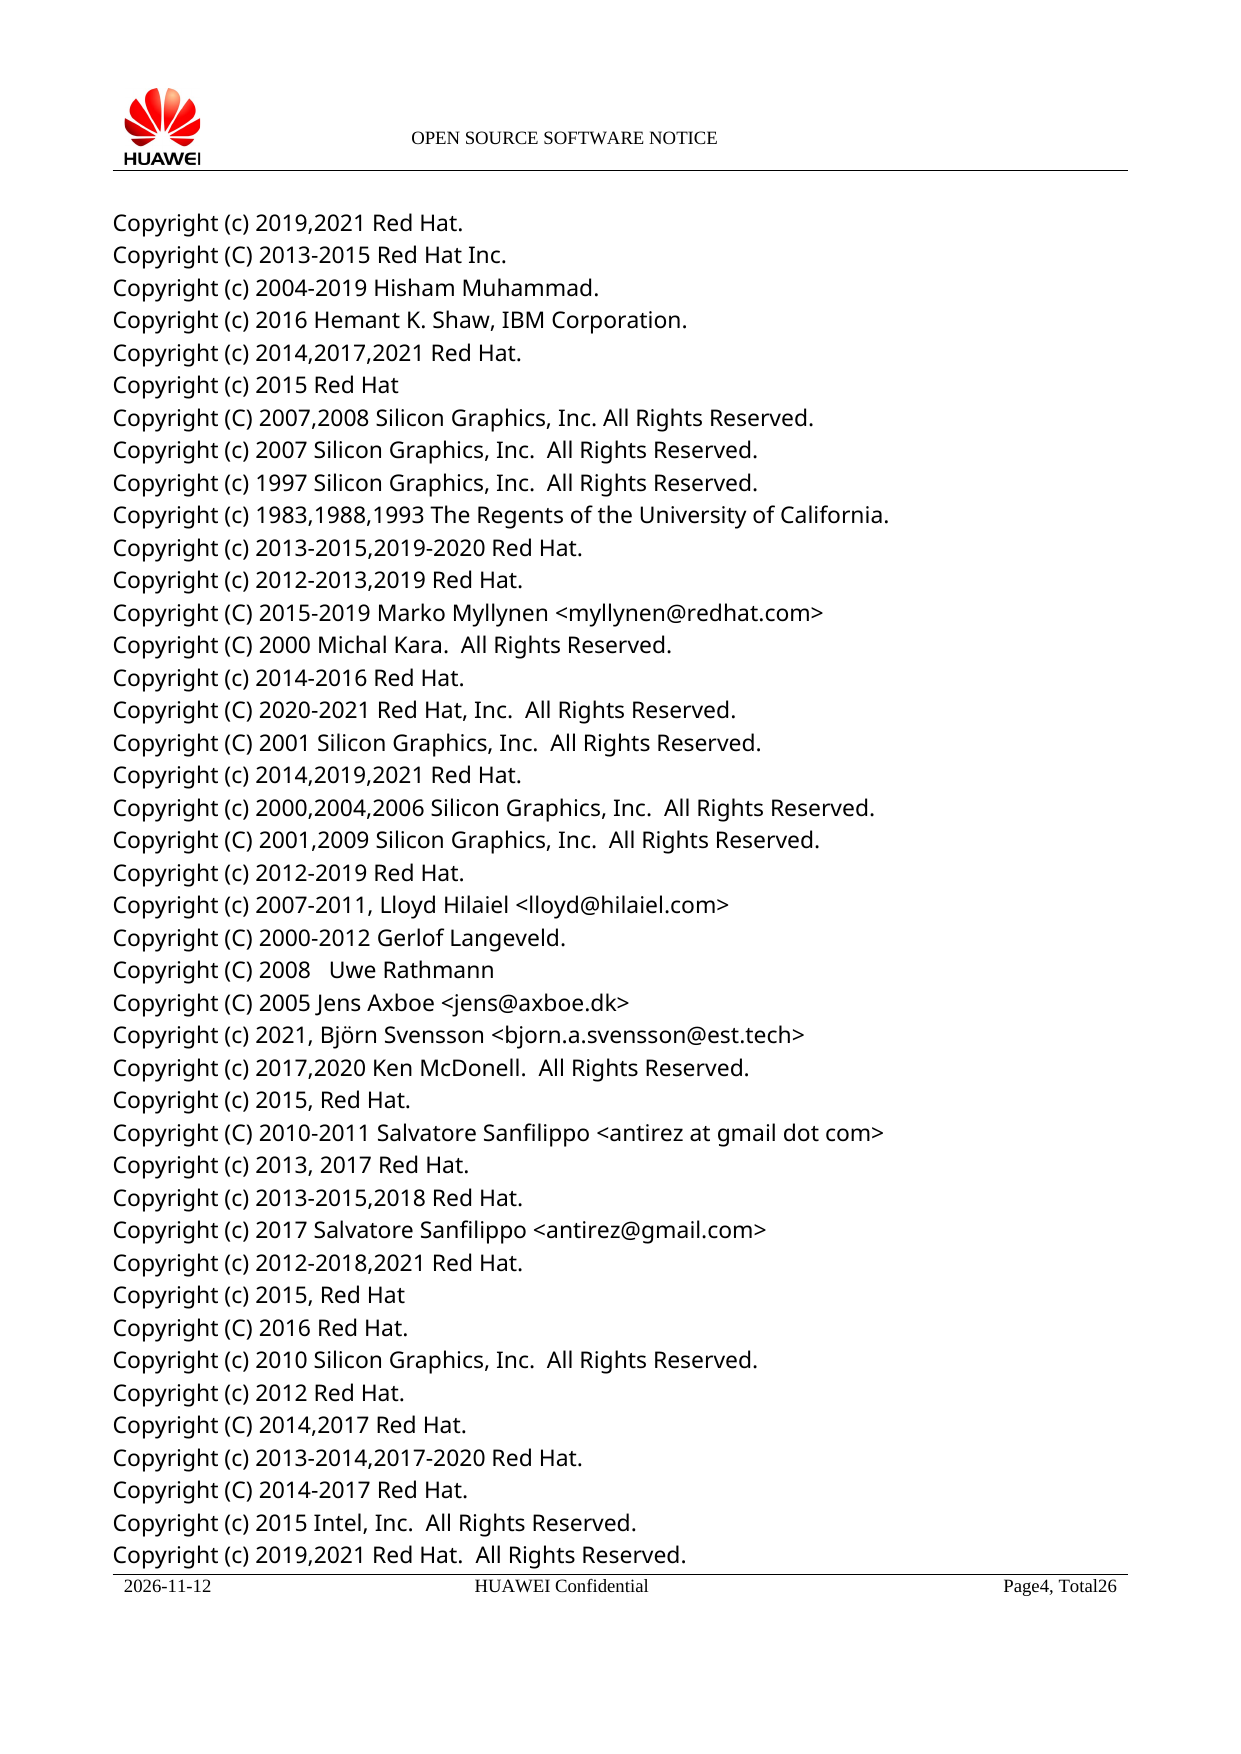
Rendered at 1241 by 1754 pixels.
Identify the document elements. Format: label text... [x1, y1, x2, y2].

picture [124, 88, 201, 165]
